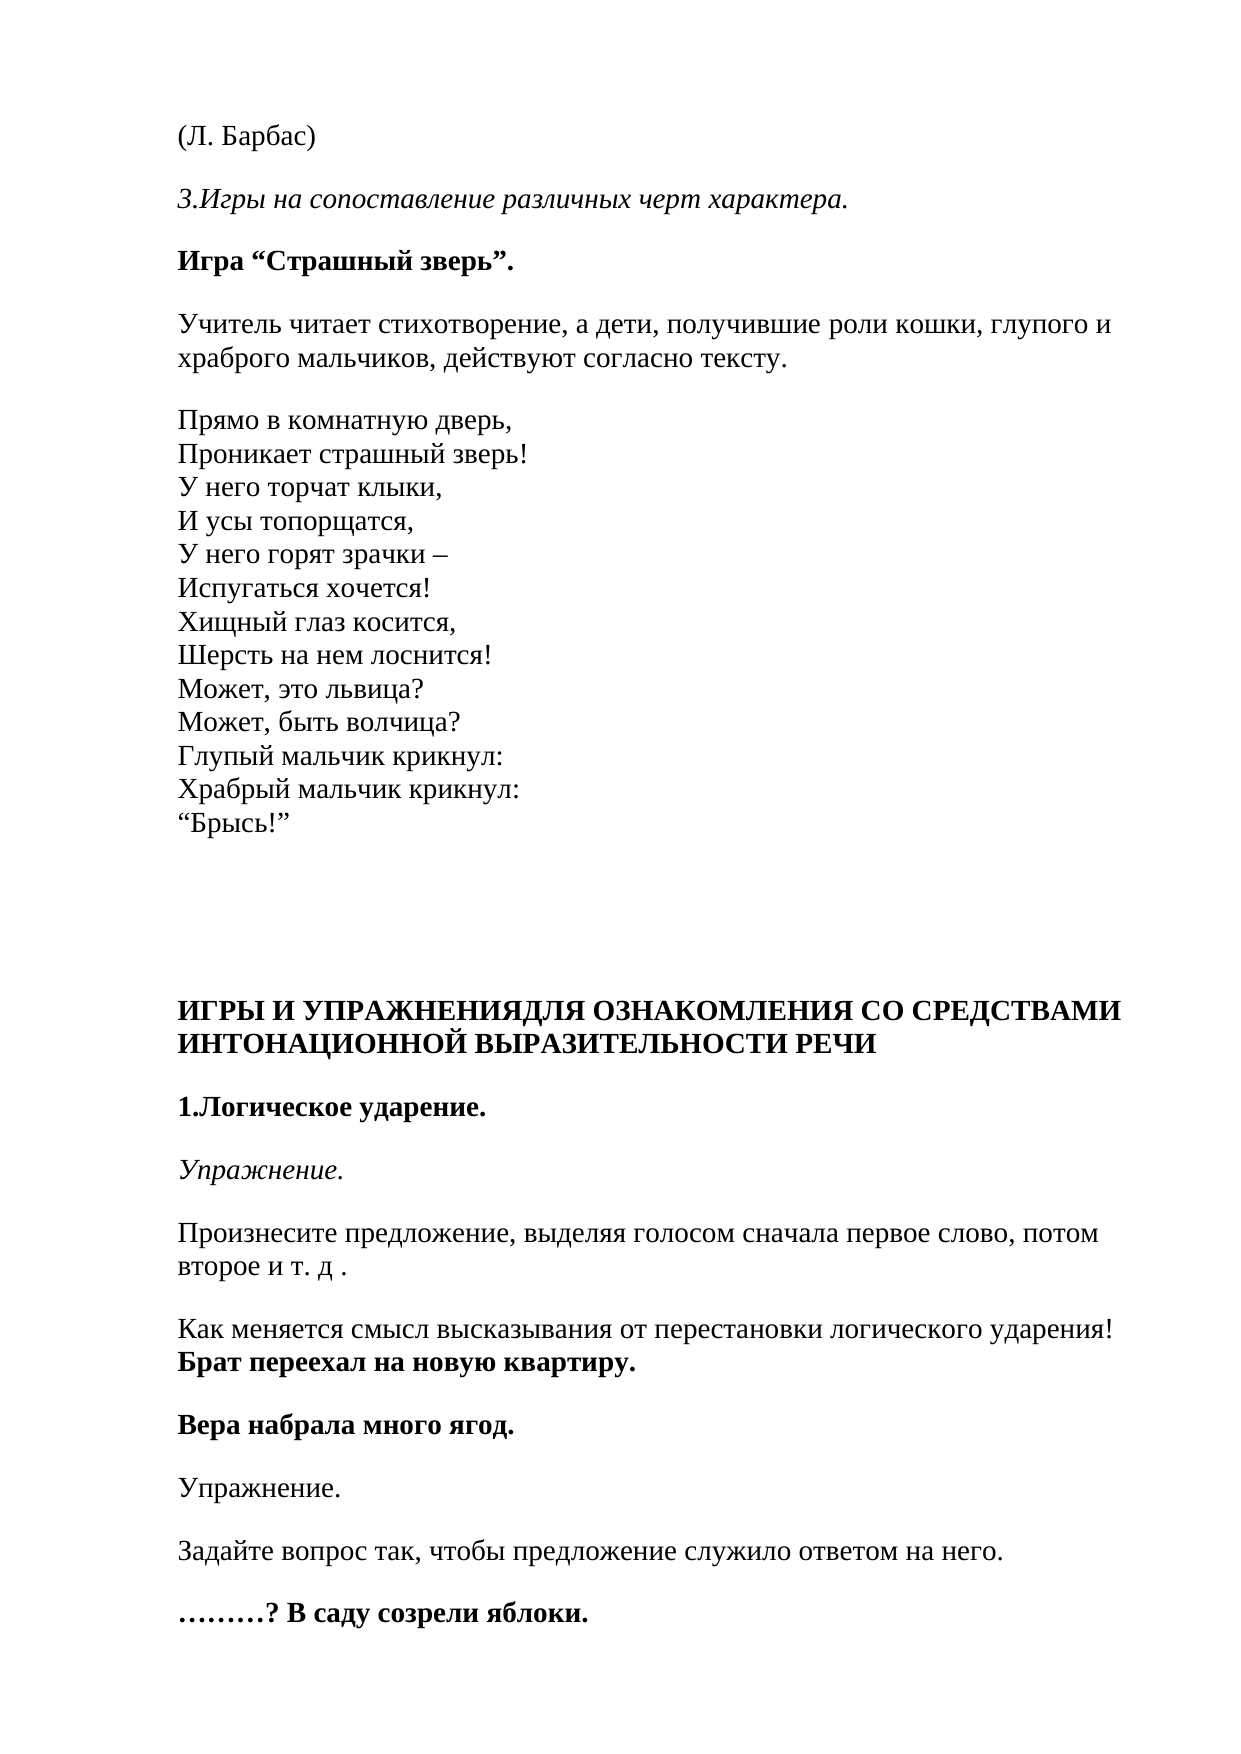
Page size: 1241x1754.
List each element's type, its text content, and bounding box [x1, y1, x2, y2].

text Вера набрала много ягод. [177, 1407, 1152, 1441]
text Произнесите предложение, выделяя голосом сначала первое слово, потом второе и т. д . [177, 1215, 1152, 1282]
text Как меняется смысл высказывания от перестановки логического ударения! Брат переехал на новую квартиру. [177, 1311, 1152, 1378]
text Игра “Страшный зверь”. [177, 243, 1152, 277]
text Прямо в комнатную дверь, Проникает страшный зверь! У него торчат клыки, И усы топорщатся, У него горят зрачки – Испугаться хочется! Хищный глаз косится, Шерсть на нем лоснится! Может, это львица? Может, быть волчица? Глупый мальчик крикнул: Храбрый мальчик крикнул: “Брысь!” [177, 402, 1152, 838]
text (Л. Барбас) [177, 118, 1152, 152]
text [177, 1595, 1152, 1629]
text Учитель читает стихотворение, а дети, получившие роли кошки, глупого и храброго мальчиков, действуют согласно тексту. [177, 306, 1152, 373]
text Задайте вопрос так, чтобы предложение служило ответом на него. [177, 1533, 1152, 1566]
text 1.Логическое ударение. [177, 1089, 1152, 1123]
text ИГРЫ И УПРАЖНЕНИЯДЛЯ ОЗНАКОМЛЕНИЯ СО СРЕДСТВАМИ ИНТОНАЦИОННОЙ ВЫРАЗИТЕЛЬНОСТИ РЕЧИ [177, 993, 1152, 1060]
text Упражнение. [177, 1470, 1152, 1503]
text 3.Игры на сопоставление различных черт характера. [177, 181, 1152, 214]
text Упражнение. [177, 1152, 1152, 1186]
